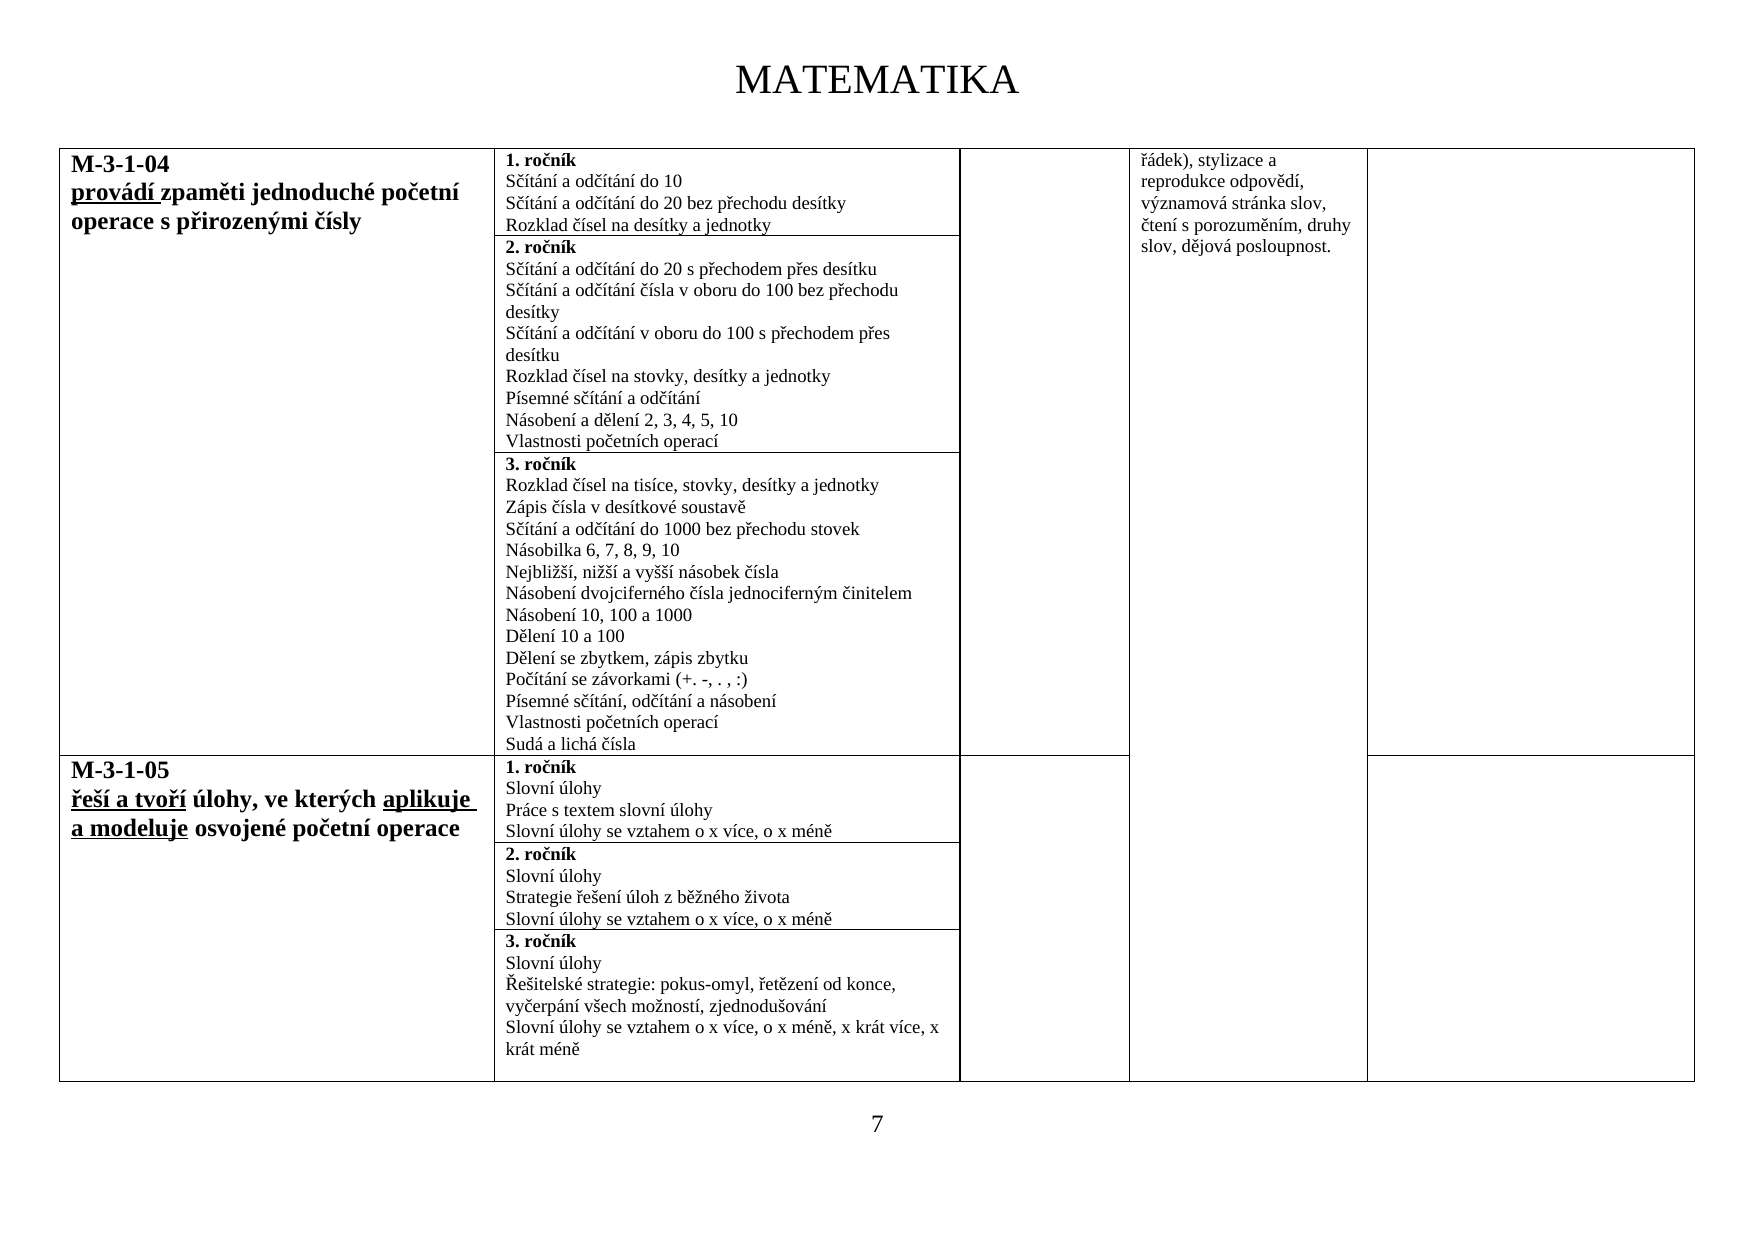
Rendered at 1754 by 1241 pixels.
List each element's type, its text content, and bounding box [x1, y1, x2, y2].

table_cell 1. ročník Slovní úlohy Práce s textem slovní úlohy Slovní úlohy se vztahem o x více, o x méně [495, 756, 959, 842]
table_cell 2. ročník Sčítání a odčítání do 20 s přechodem přes desítku Sčítání a odčítání čísla v oboru do 100 bez přechodu desítky Sčítání a odčítání v oboru do 100 s přechodem přes desítku Rozklad čísel na stovky, desítky a jednotky Písemné sčítání a odčítání Násobení a dělení 2, 3, 4, 5, 10 Vlastnosti početních operací [495, 236, 959, 452]
table_cell 3. ročník Slovní úlohy Řešitelské strategie: pokus-omyl, řetězení od konce, vyčerpání všech možností, zjednodušování Slovní úlohy se vztahem o x více, o x méně, x krát více, x krát méně [495, 930, 959, 1081]
table_cell M-3-1-05 řeší a tvoří úlohy, ve kterých aplikuje a modeluje osvojené početní operace [60, 756, 494, 1081]
table_cell 2. ročník Slovní úlohy Strategie řešení úloh z běžného života Slovní úlohy se vztahem o x více, o x méně [495, 843, 959, 929]
table_cell [961, 149, 1129, 754]
table_cell [1368, 756, 1694, 1081]
table_cell 1. ročník Sčítání a odčítání do 10 Sčítání a odčítání do 20 bez přechodu desítky Rozklad čísel na desítky a jednotky [495, 149, 959, 235]
table_cell [1368, 149, 1694, 754]
table_cell 3. ročník Rozklad čísel na tisíce, stovky, desítky a jednotky Zápis čísla v desítkové soustavě Sčítání a odčítání do 1000 bez přechodu stovek Násobilka 6, 7, 8, 9, 10 Nejbližší, nižší a vyšší násobek čísla Násobení dvojciferného čísla jednociferným činitelem Násobení 10, 100 a 1000 Dělení 10 a 100 Dělení se zbytkem, zápis zbytku Počítání se závorkami (+. -, . , :) Písemné sčítání, odčítání a násobení Vlastnosti početních operací Sudá a lichá čísla [495, 453, 959, 754]
table_cell [961, 756, 1129, 1081]
table_cell M-3-1-04 provádí zpaměti jednoduché početní operace s přirozenými čísly [60, 149, 494, 754]
